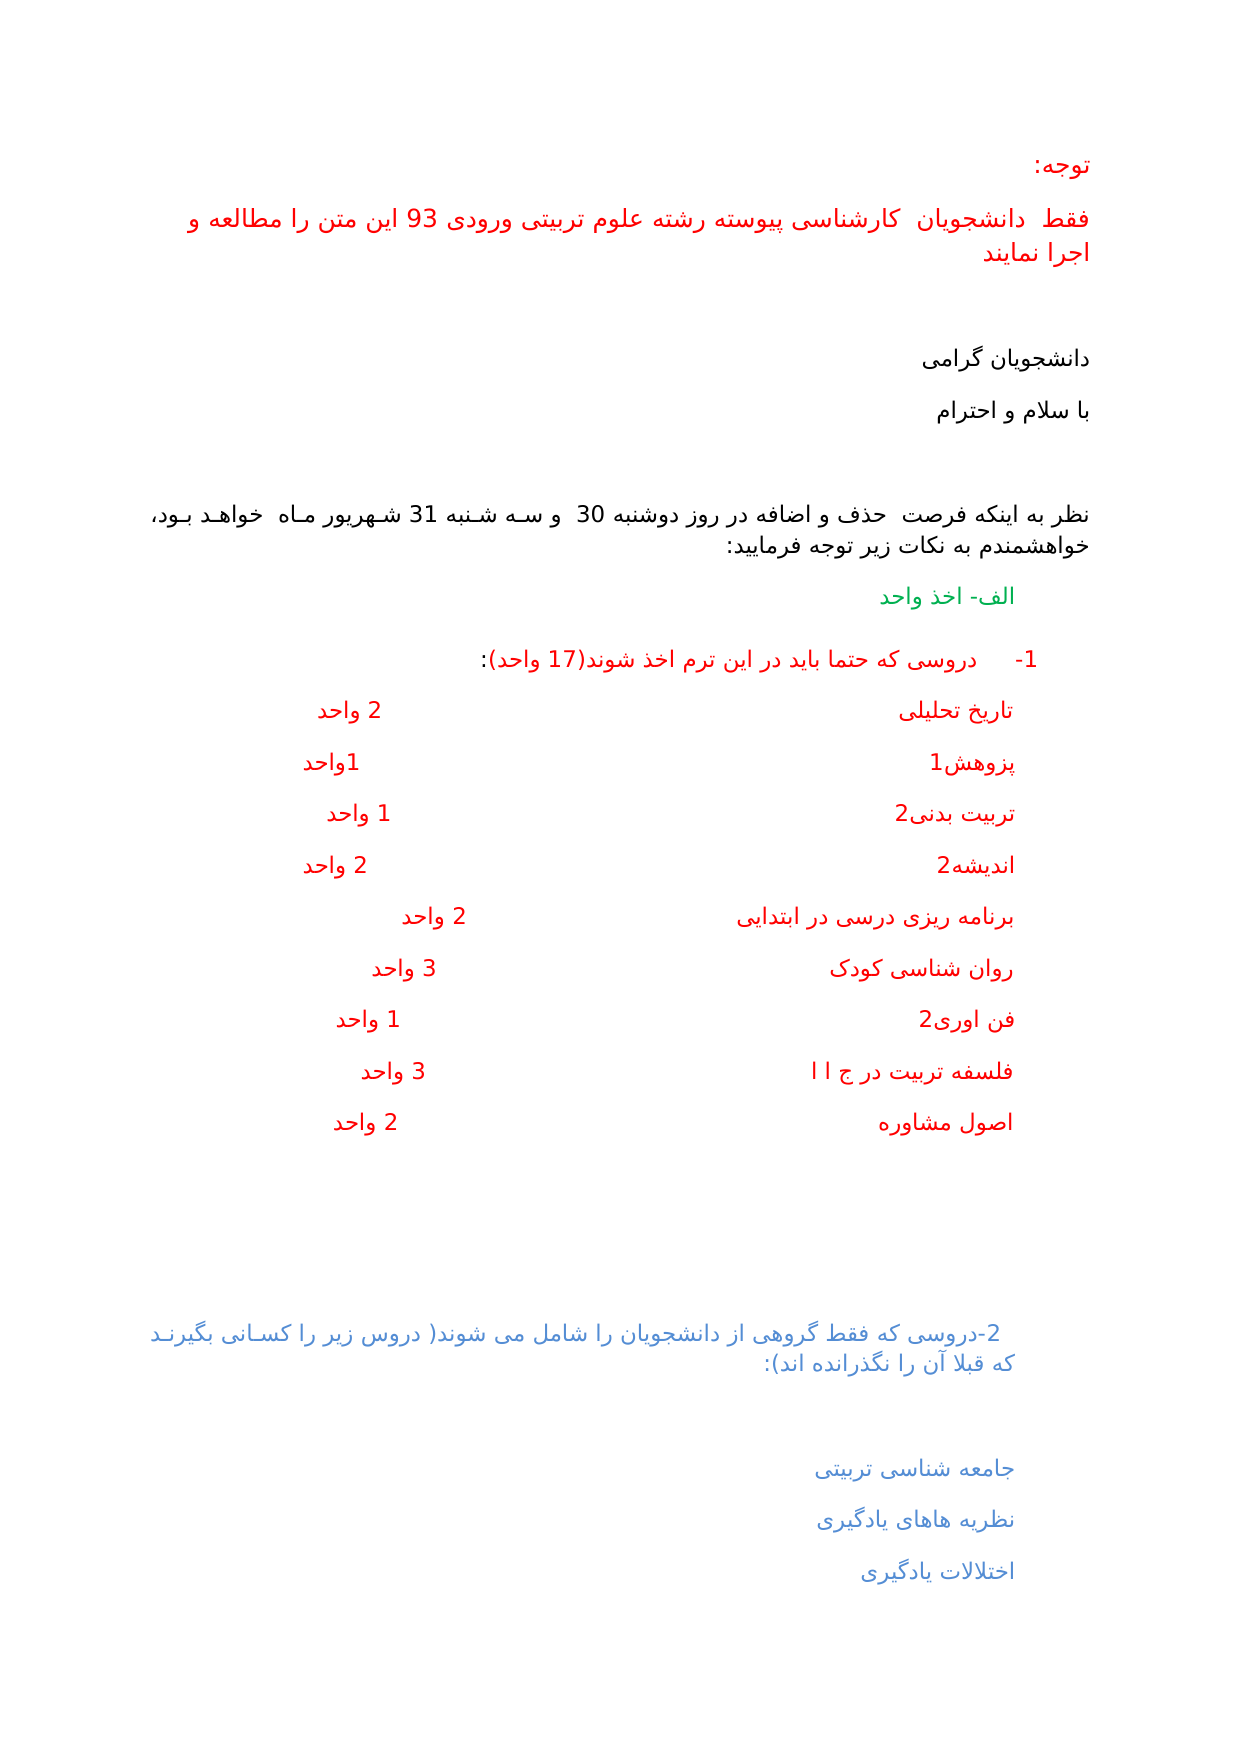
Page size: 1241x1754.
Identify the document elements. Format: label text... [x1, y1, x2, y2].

list دروسی که حتما باید در این ترم اخذ شوند(17 واحد): [150, 646, 1015, 673]
list الف- اخذ واحد [150, 583, 1015, 610]
text با سلام و احترام [150, 397, 1090, 423]
text توجه: [150, 150, 1090, 179]
text نظر به اینکه فرصت حذف و اضافه در روز دوشنبه 30 و سه شنبه 31 شهریور ماه خواهد بود، خواهشمندم به نکات زیر توجه فرمایید: [150, 501, 1090, 558]
text فلسفه تربیت در ج ا ا 3 واحد [150, 1058, 1015, 1084]
text تاریخ تحلیلی 2 واحد [150, 698, 1015, 724]
text اندیشه2 2 واحد [150, 852, 1015, 879]
text برنامه ریزی درسی در ابتدایی 2 واحد [150, 903, 1015, 930]
text پزوهش1 1واحد [150, 749, 1015, 776]
text جامعه شناسی تربیتی [150, 1455, 1015, 1482]
text دانشجویان گرامی [150, 345, 1090, 372]
text تربیت بدنی2 1 واحد [150, 801, 1015, 827]
text 2-دروسی که فقط گروهی از دانشجویان را شامل می شوند( دروس زیر را کسانی بگیرند که قبلا آن را نگذرانده اند): [150, 1320, 1015, 1377]
text اختلالات یادگیری [150, 1558, 1015, 1584]
text اصول مشاوره 2 واحد [150, 1109, 1015, 1136]
text فقط دانشجویان کارشناسی پیوسته رشته علوم تربیتی ورودی 93 این متن را مطالعه و اجرا نمایند [150, 204, 1090, 267]
text روان شناسی کودک 3 واحد [150, 955, 1015, 982]
text نظریه هاهای یادگیری [150, 1506, 1015, 1533]
text فن اوری2 1 واحد [150, 1006, 1015, 1033]
